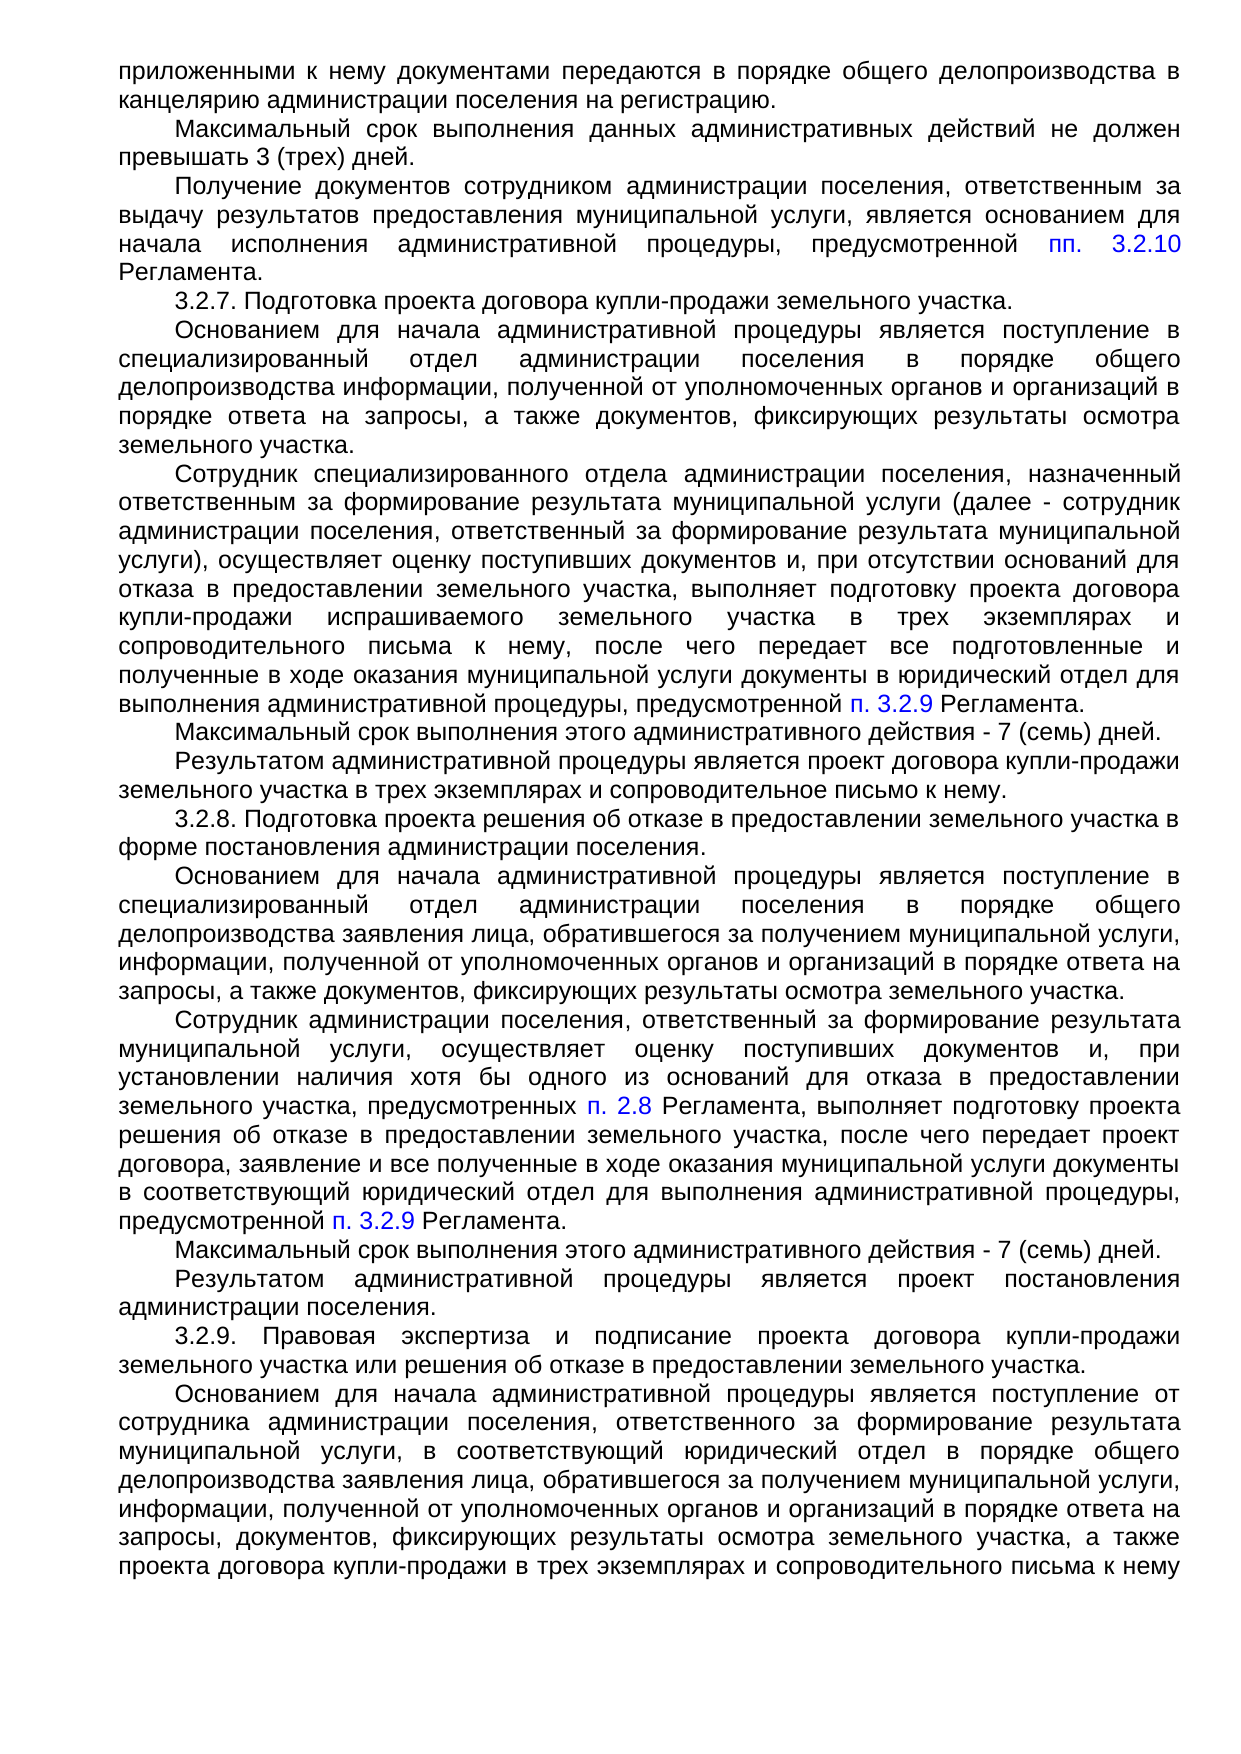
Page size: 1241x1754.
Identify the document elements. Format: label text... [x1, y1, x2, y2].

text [118, 56, 1181, 113]
text Получение документов сотрудником администрации поселения, ответственным за выдачу результатов предоставления муниципальной услуги, является основанием для начала исполнения административной процедуры, предусмотренной пп. 3.2.10 Регламента. [118, 171, 1181, 286]
text Результатом административной процедуры является проект договора купли-продажи земельного участка в трех экземплярах и сопроводительное письмо к нему. [118, 746, 1181, 803]
text Сотрудник специализированного отдела администрации поселения, назначенный ответственным за формирование результата муниципальной услуги (далее - сотрудник администрации поселения, ответственный за формирование результата муниципальной услуги), осуществляет оценку поступивших документов и, при отсутствии оснований для отказа в предоставлении земельного участка, выполняет подготовку проекта договора купли-продажи испрашиваемого земельного участка в трех экземплярах и сопроводительного письма к нему, после чего передает все подготовленные и полученные в ходе оказания муниципальной услуги документы в юридический отдел для выполнения административной процедуры, предусмотренной п. 3.2.9 Регламента. [118, 458, 1181, 717]
text Максимальный срок выполнения данных административных действий не должен превышать 3 (трех) дней. [118, 113, 1181, 171]
text 3.2.8. Подготовка проекта решения об отказе в предоставлении земельного участка в форме постановления администрации поселения. [118, 803, 1181, 861]
text 3.2.9. Правовая экспертиза и подписание проекта договора купли-продажи земельного участка или решения об отказе в предоставлении земельного участка. [118, 1321, 1181, 1378]
text Результатом административной процедуры является проект постановления администрации поселения. [118, 1263, 1181, 1321]
text Основанием для начала административной процедуры является поступление в специализированный отдел администрации поселения в порядке общего делопроизводства информации, полученной от уполномоченных органов и организаций в порядке ответа на запросы, а также документов, фиксирующих результаты осмотра земельного участка. [118, 315, 1181, 458]
text Максимальный срок выполнения этого административного действия - 7 (семь) дней. [118, 1235, 1181, 1263]
text Основанием для начала административной процедуры является поступление в специализированный отдел администрации поселения в порядке общего делопроизводства заявления лица, обратившегося за получением муниципальной услуги, информации, полученной от уполномоченных органов и организаций в порядке ответа на запросы, а также документов, фиксирующих результаты осмотра земельного участка. [118, 861, 1181, 1005]
text Максимальный срок выполнения этого административного действия - 7 (семь) дней. [118, 717, 1181, 746]
text Сотрудник администрации поселения, ответственный за формирование результата муниципальной услуги, осуществляет оценку поступивших документов и, при установлении наличия хотя бы одного из оснований для отказа в предоставлении земельного участка, предусмотренных п. 2.8 Регламента, выполняет подготовку проекта решения об отказе в предоставлении земельного участка, после чего передает проект договора, заявление и все полученные в ходе оказания муниципальной услуги документы в соответствующий юридический отдел для выполнения административной процедуры, предусмотренной п. 3.2.9 Регламента. [118, 1005, 1181, 1235]
text 3.2.7. Подготовка проекта договора купли-продажи земельного участка. [118, 286, 1181, 315]
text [118, 1378, 1181, 1580]
